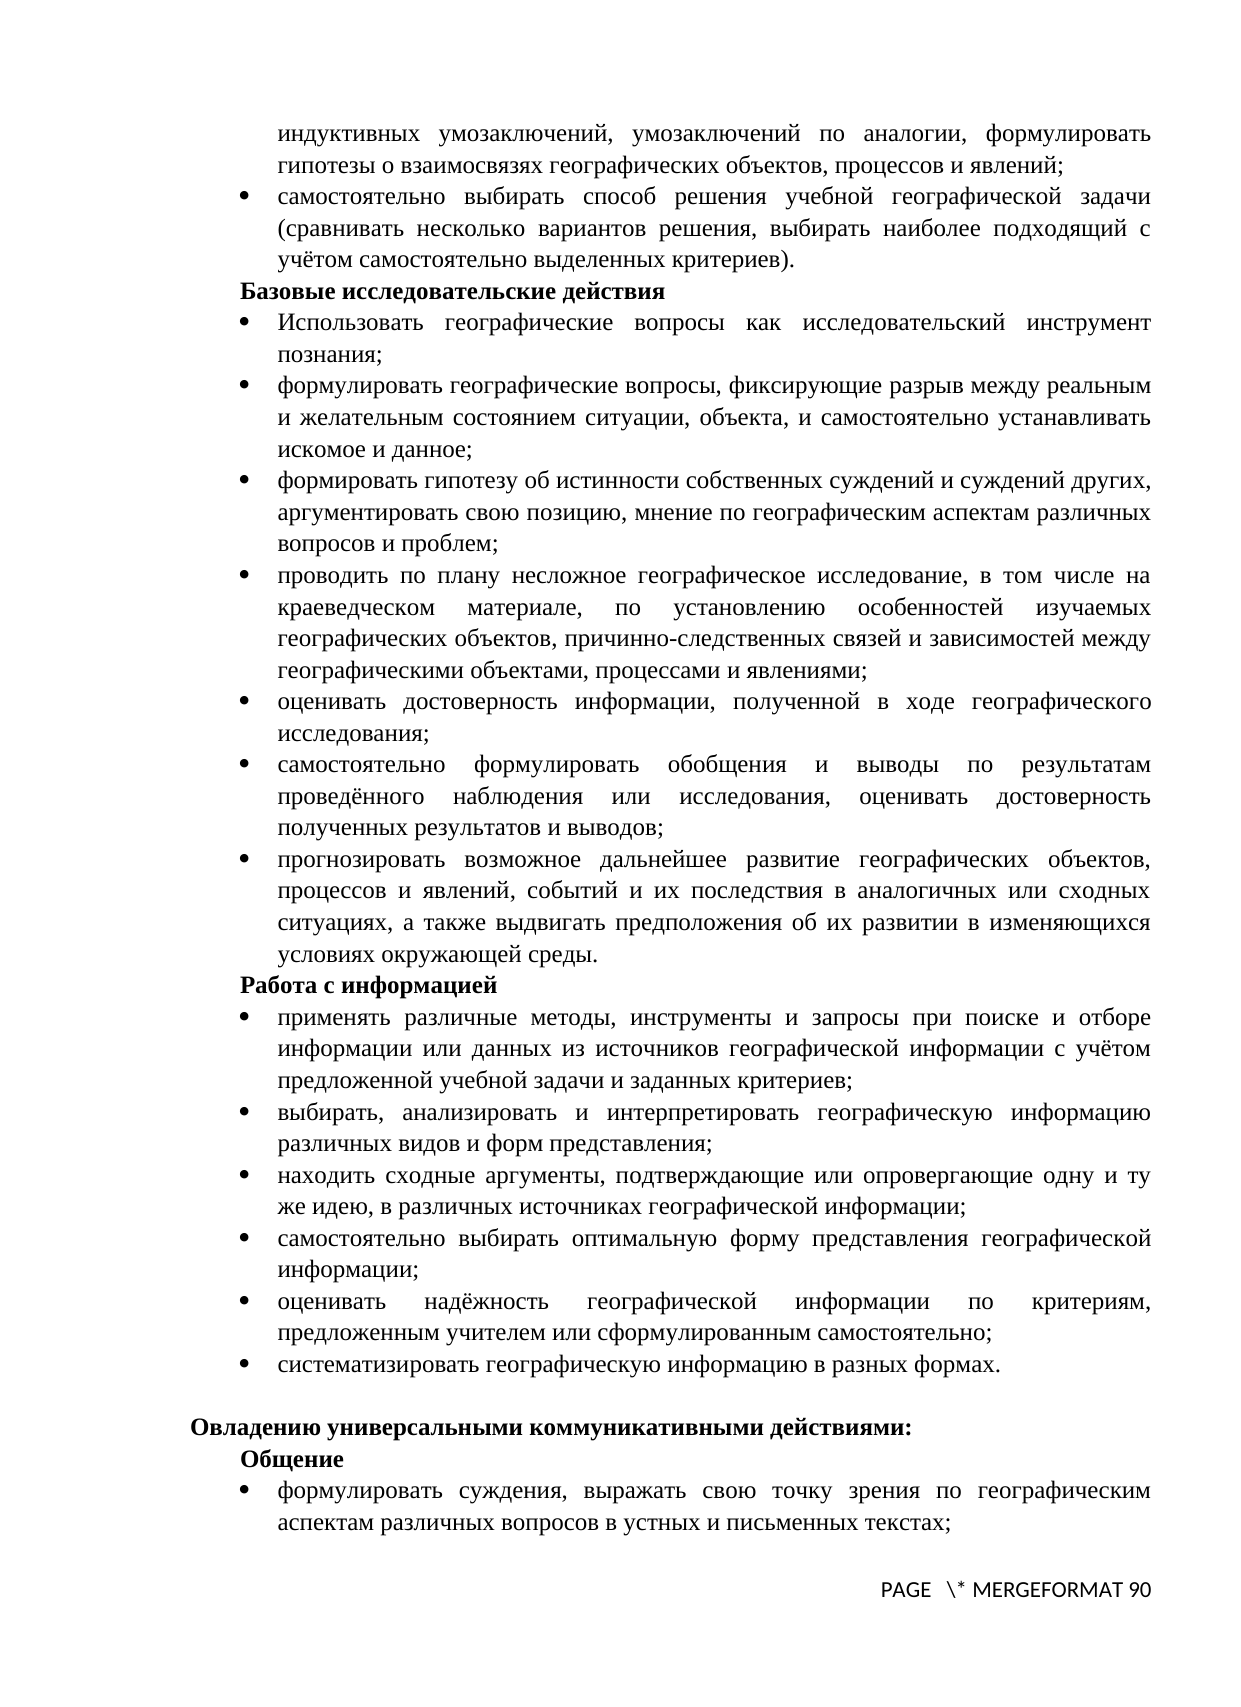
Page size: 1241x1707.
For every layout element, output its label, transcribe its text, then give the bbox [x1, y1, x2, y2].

list формировать гипотезу об истинности собственных суждений и суждений других, аргументировать свою позицию, мнение по географическим аспектам различных вопросов и проблем; [240, 465, 1152, 557]
list формулировать географические вопросы, фиксирующие разрыв между реальным и желательным состоянием ситуации, объекта, и самостоятельно устанавливать искомое и данное; [240, 371, 1152, 462]
list Использовать географические вопросы как исследовательский инструмент познания; [240, 307, 1152, 368]
list прогнозировать возможное дальнейшее развитие географических объектов, процессов и явлений, событий и их последствия в аналогичных или сходных ситуациях, а также выдвигать предположения об их развитии в изменяющихся условиях окружающей среды. [240, 844, 1152, 967]
text Общение [177, 1444, 1152, 1472]
list выбирать, анализировать и интерпретировать географическую информацию различных видов и форм представления; [240, 1097, 1152, 1157]
list самостоятельно выбирать оптимальную форму представления географической информации; [240, 1223, 1152, 1283]
text Овладению универсальными коммуникативными действиями: [190, 1412, 1152, 1441]
list систематизировать географическую информацию в разных формах. [240, 1349, 1152, 1378]
list оценивать достоверность информации, полученной в ходе гео­графического исследования; [240, 686, 1152, 747]
text Работа с информацией [177, 970, 1152, 999]
list проводить по плану несложное географическое исследование, в том числе на краеведческом материале, по установлению особенностей изучаемых географических объектов, причинно-следственных связей и зависимостей между географическими объектами, процессами и явлениями; [240, 560, 1152, 683]
list применять различные методы, инструменты и запросы при поиске и отборе информации или данных из источников географической информации с учётом предложенной учебной задачи и заданных критериев; [240, 1002, 1152, 1094]
list самостоятельно выбирать способ решения учебной географической задачи (сравнивать несколько вариантов решения, выбирать наиболее подходящий с учётом самостоятельно выделенных критериев). [240, 181, 1152, 273]
list оценивать надёжность географической информации по критериям, предложенным учителем или сформулированным самостоятельно; [240, 1286, 1152, 1346]
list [240, 118, 1152, 178]
list находить сходные аргументы, подтверждающие или опровергающие одну и ту же идею, в различных источниках географической информации; [240, 1160, 1152, 1220]
text Базовые исследовательские действия [177, 276, 1152, 305]
list самостоятельно формулировать обобщения и выводы по результатам проведённого наблюдения или исследования, оценивать достоверность полученных результатов и выводов; [240, 749, 1152, 841]
list формулировать суждения, выражать свою точку зрения по географическим аспектам различных вопросов в устных и письменных текстах; [240, 1475, 1152, 1536]
